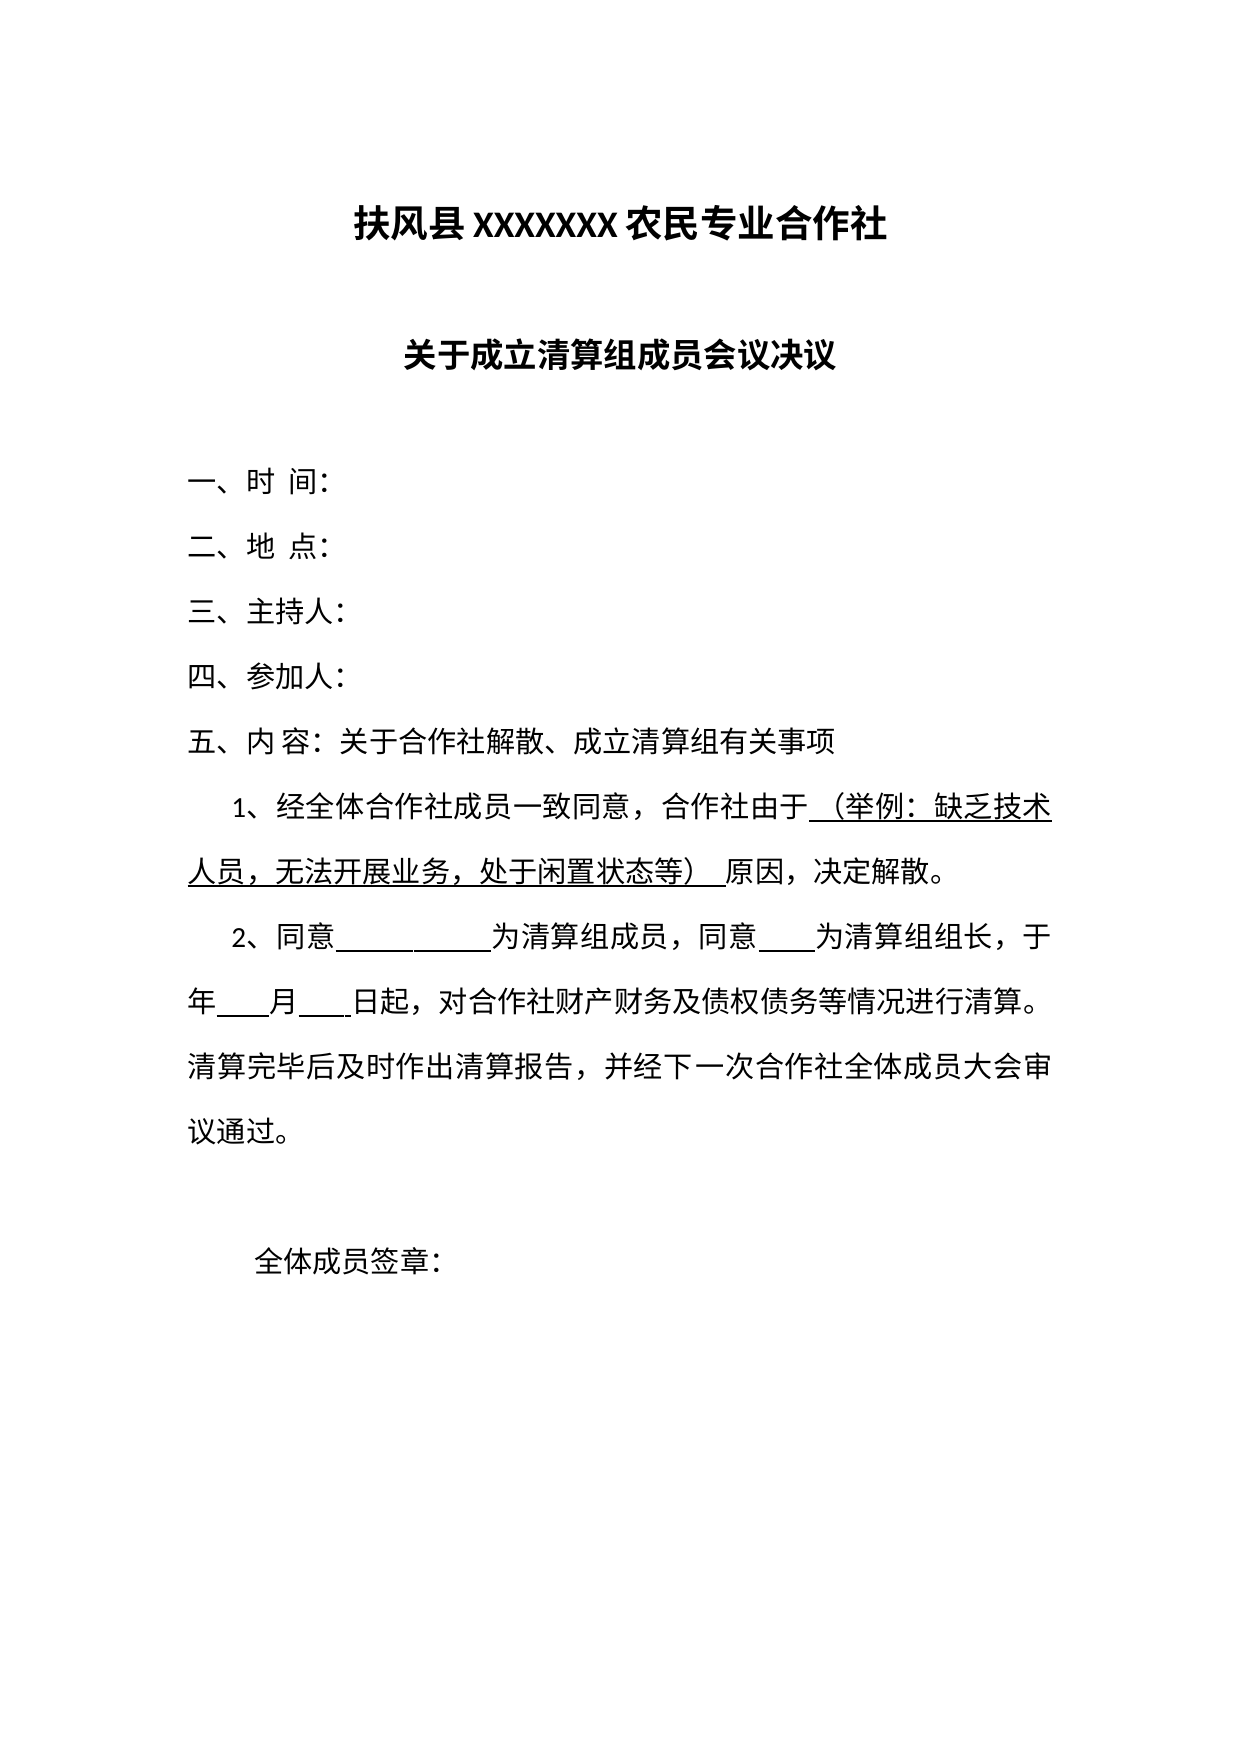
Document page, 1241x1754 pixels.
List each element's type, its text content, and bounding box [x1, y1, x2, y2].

text 三、主持人： [187, 577, 1053, 642]
subtitle 扶风县XXXXXXX农民专业合作社 [187, 189, 1053, 254]
text 1、经全体合作社成员一致同意，合作社由于 （举例：缺乏技术人员，无法开展业务，处于闲置状态等） 原因，决定解散。 [187, 772, 1053, 902]
text 四、参加人： [187, 642, 1053, 707]
text 一、时 间： [187, 447, 1053, 512]
text 全体成员签章： [187, 1227, 1053, 1292]
text 五、内 容：关于合作社解散、成立清算组有关事项 [187, 707, 1053, 772]
text 二、地 点： [187, 512, 1053, 577]
text 2、同意 为清算组成员，同意 为清算组组长，于 年 月 日起，对合作社财产财务及债权债务等情况进行清算。清算完毕后及时作出清算报告，并经下一次合作社全体成员大会审议通过。 [187, 902, 1053, 1162]
subtitle 关于成立清算组成员会议决议 [187, 320, 1053, 385]
